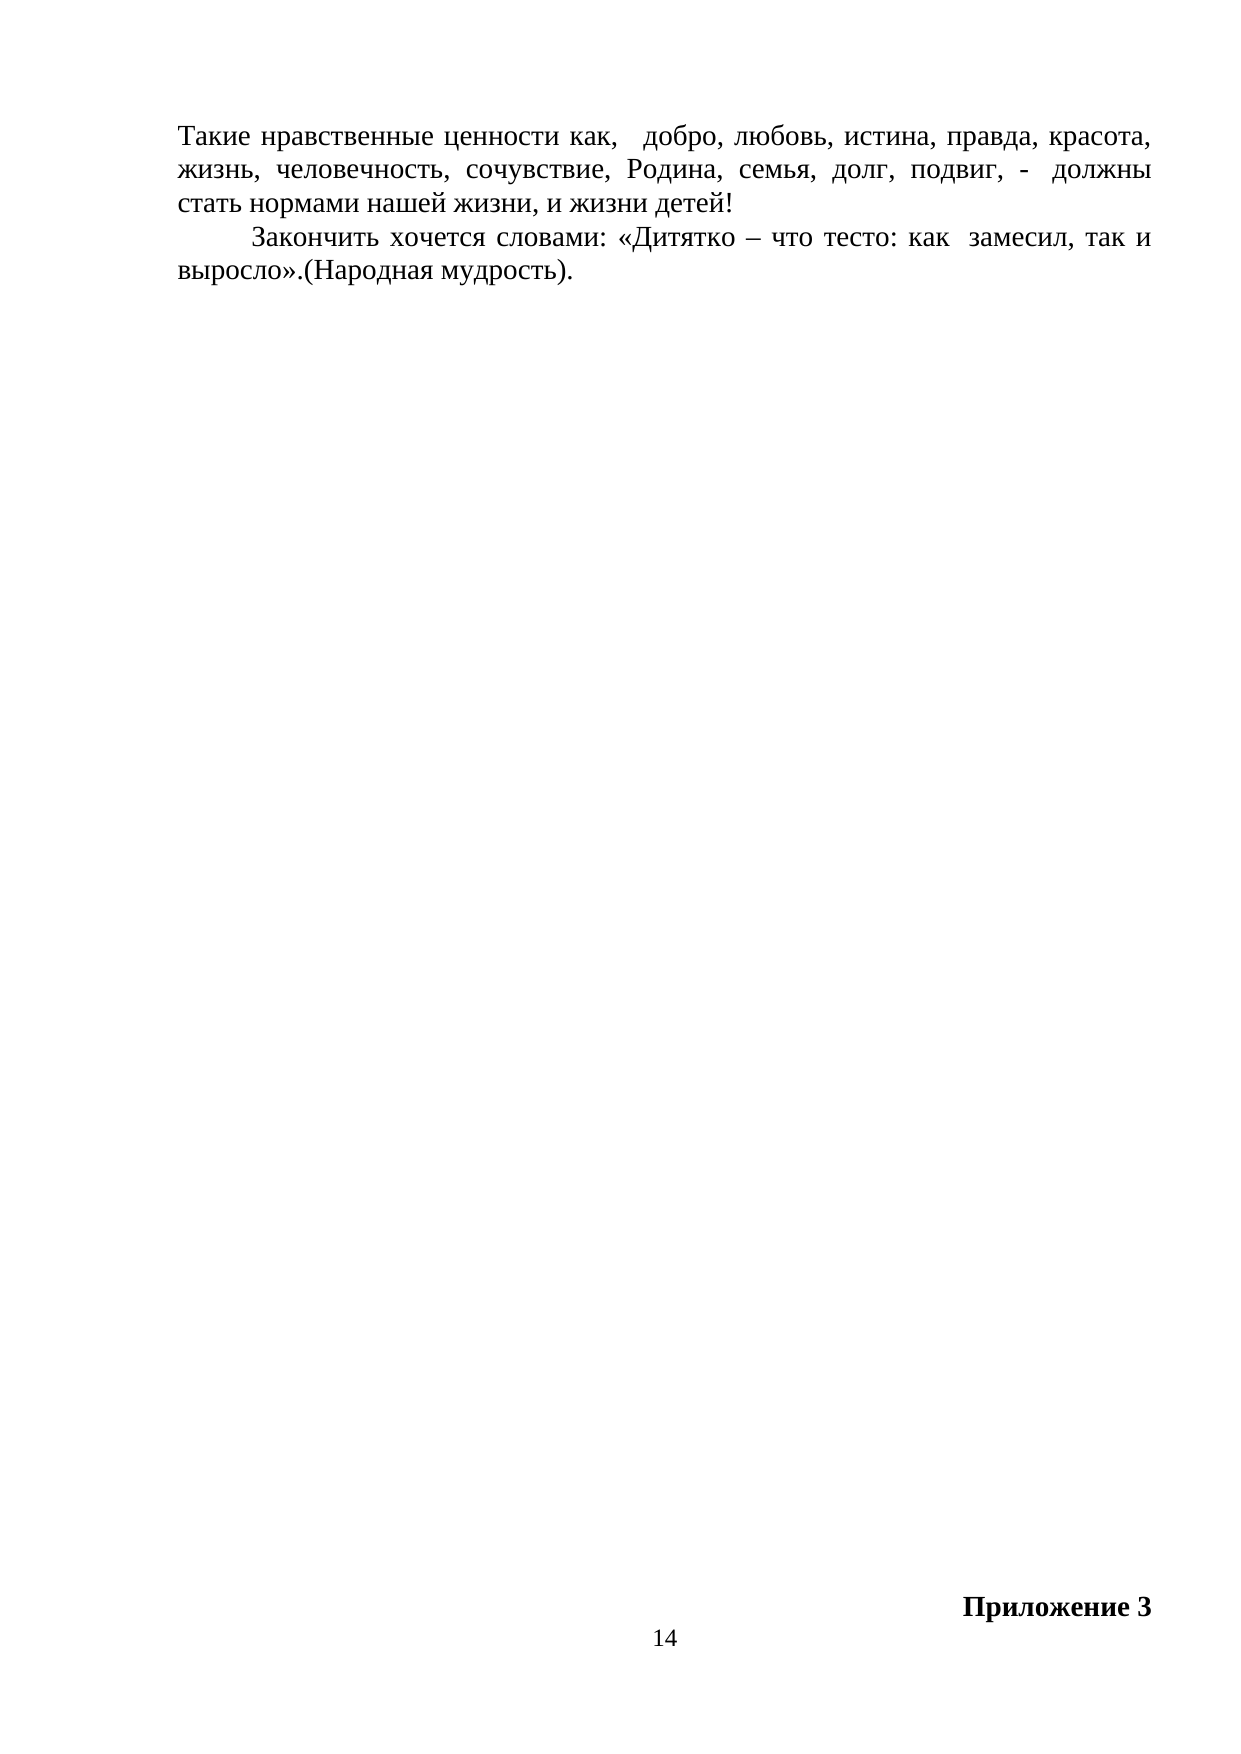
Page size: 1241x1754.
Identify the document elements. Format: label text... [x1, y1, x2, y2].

text Закончить хочется словами: «Дитятко – что тесто: как замесил, так и выросло».(Народная мудрость). [177, 219, 1152, 286]
text Приложение 3 [177, 1589, 1152, 1623]
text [177, 118, 1152, 219]
